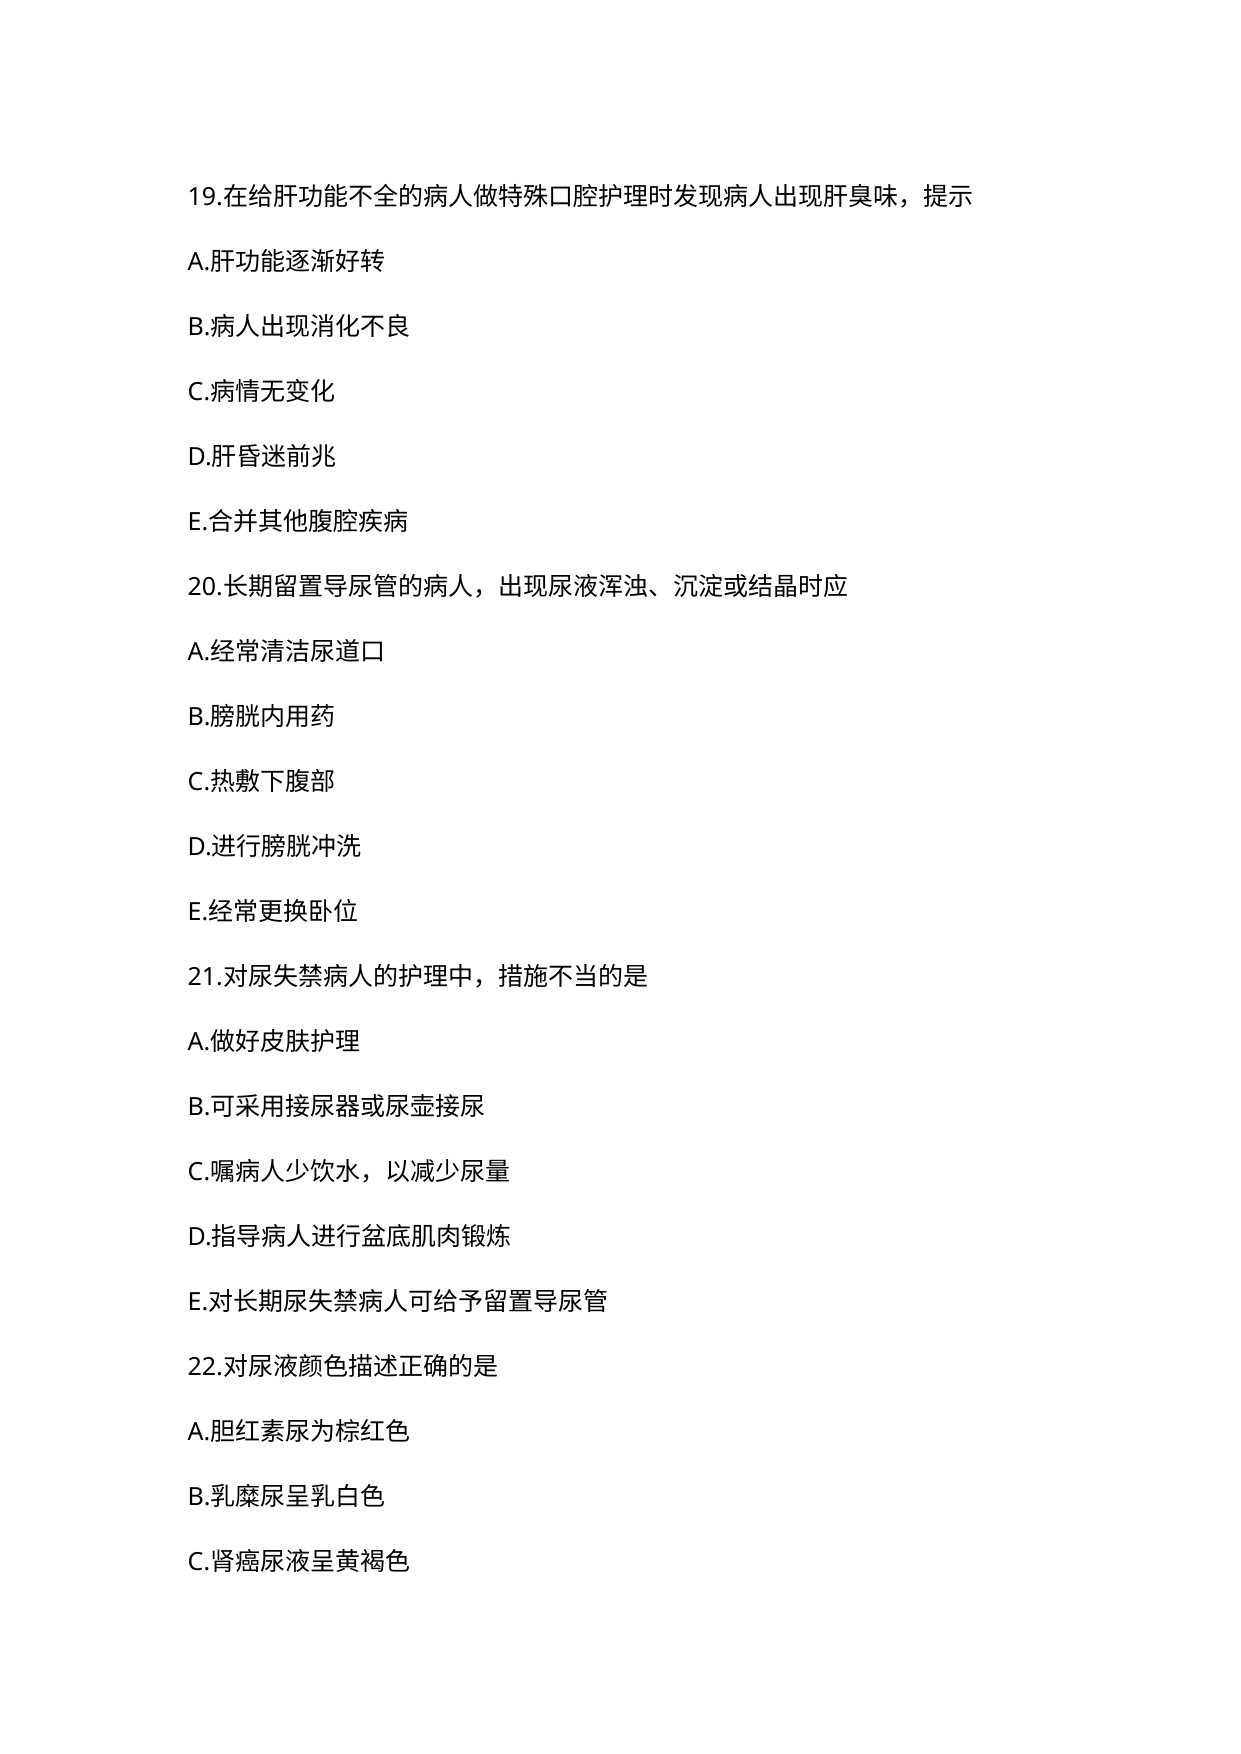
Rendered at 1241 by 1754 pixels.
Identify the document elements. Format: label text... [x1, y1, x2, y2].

text 22.对尿液颜色描述正确的是 [187, 1332, 1053, 1397]
text C.热敷下腹部 [187, 747, 1053, 812]
text C.嘱病人少饮水，以减少尿量 [187, 1137, 1053, 1202]
text D.指导病人进行盆底肌肉锻炼 [187, 1202, 1053, 1267]
text 21.对尿失禁病人的护理中，措施不当的是 [187, 942, 1053, 1007]
text A.做好皮肤护理 [187, 1007, 1053, 1072]
text E.经常更换卧位 [187, 877, 1053, 942]
text D.肝昏迷前兆 [187, 422, 1053, 487]
text B.可采用接尿器或尿壶接尿 [187, 1072, 1053, 1137]
text A.经常清洁尿道口 [187, 617, 1053, 682]
text A.胆红素尿为棕红色 [187, 1397, 1053, 1462]
text 20.长期留置导尿管的病人，出现尿液浑浊、沉淀或结晶时应 [187, 552, 1053, 617]
text B.乳糜尿呈乳白色 [187, 1462, 1053, 1527]
text 19.在给肝功能不全的病人做特殊口腔护理时发现病人出现肝臭味，提示 [187, 162, 1053, 227]
text A.肝功能逐渐好转 [187, 227, 1053, 292]
text E.合并其他腹腔疾病 [187, 487, 1053, 552]
text B.膀胱内用药 [187, 682, 1053, 747]
text B.病人出现消化不良 [187, 292, 1053, 357]
text C.病情无变化 [187, 357, 1053, 422]
text E.对长期尿失禁病人可给予留置导尿管 [187, 1267, 1053, 1332]
text D.进行膀胱冲洗 [187, 812, 1053, 877]
text C.肾癌尿液呈黄褐色 [187, 1527, 1053, 1592]
